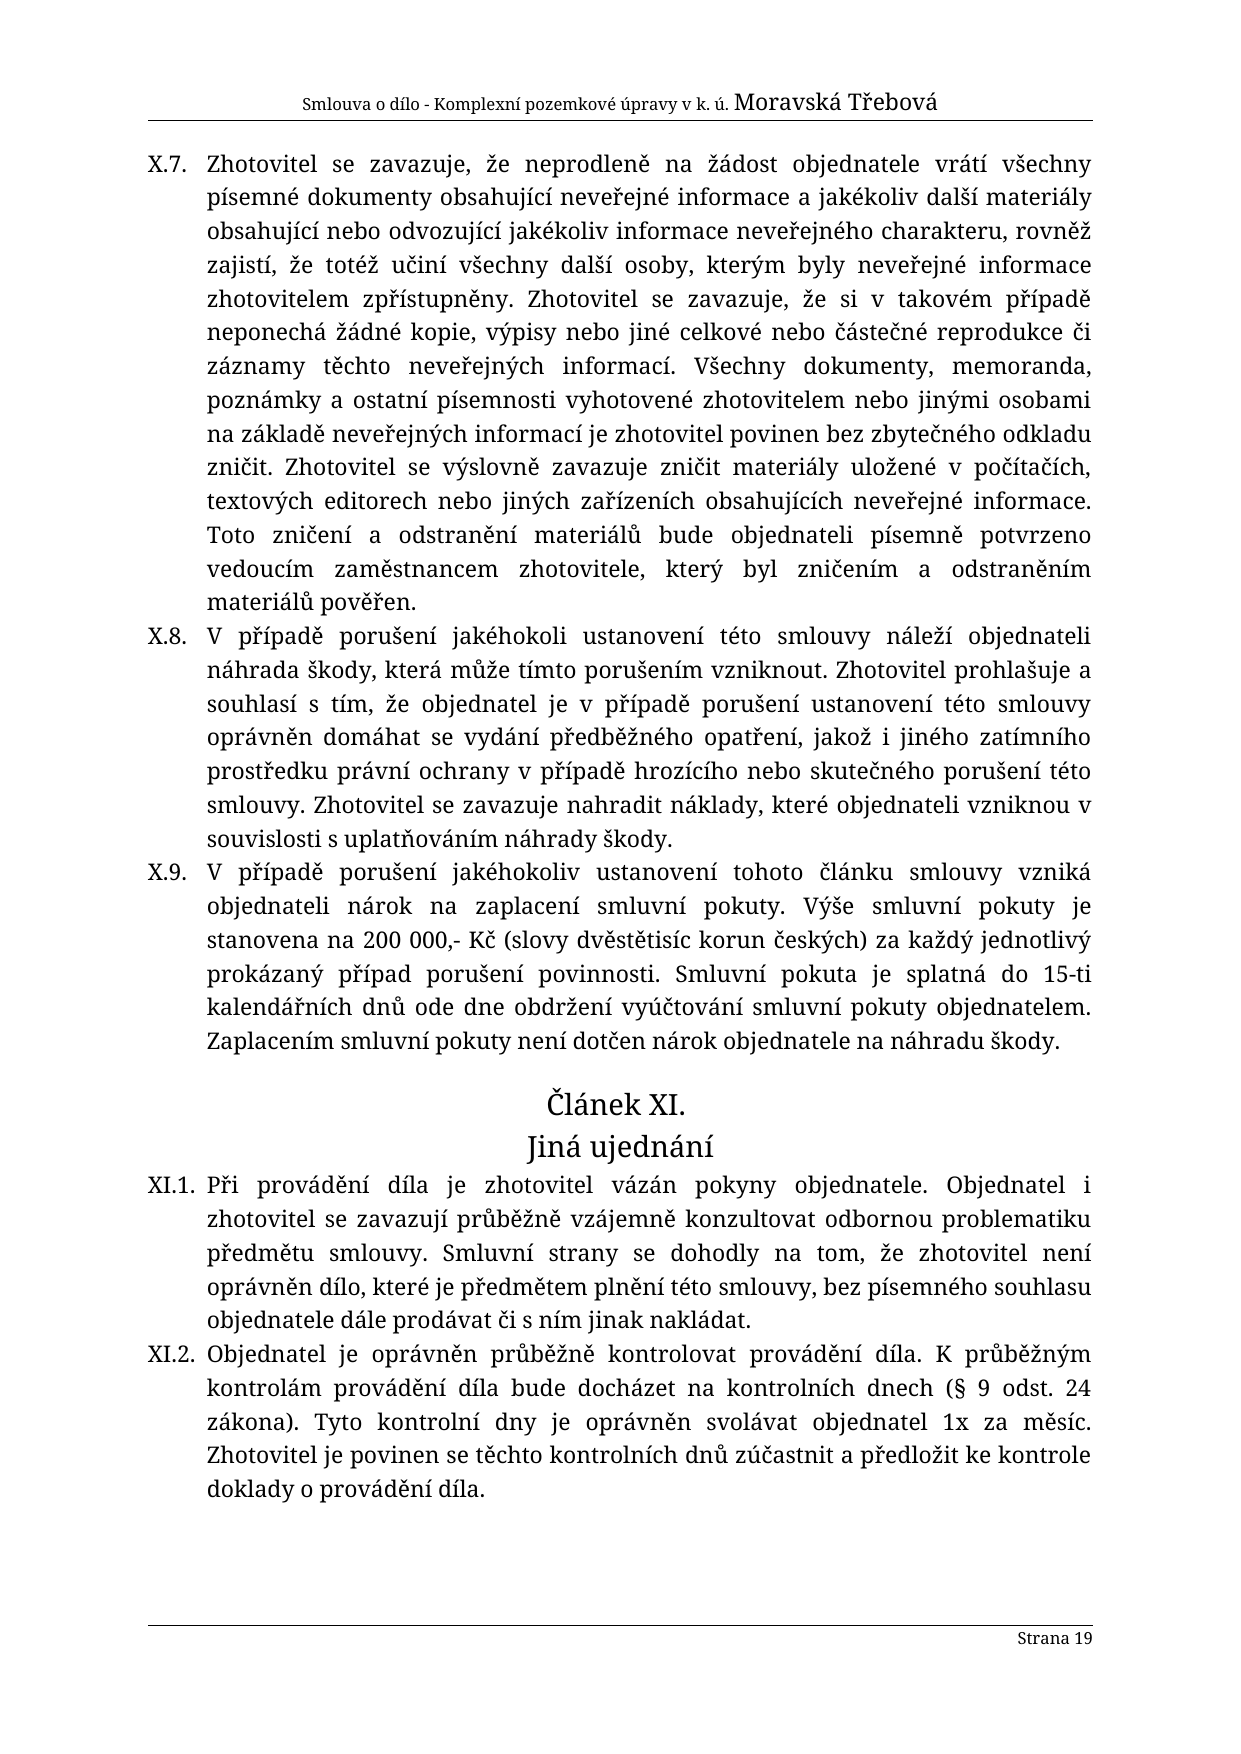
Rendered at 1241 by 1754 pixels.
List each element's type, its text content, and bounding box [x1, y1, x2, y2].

subtitle Jiná ujednání [148, 1084, 1093, 1166]
list Při provádění díla je zhotovitel vázán pokyny objednatele. Objednatel i zhotovitel se zavazují průběžně vzájemně konzultovat odbornou problematiku předmětu smlouvy. Smluvní strany se dohodly na tom, že zhotovitel není oprávněn dílo, které je předmětem plnění této smlouvy, bez písemného souhlasu objednatele dále prodávat či s ním jinak nakládat. [148, 1169, 1093, 1336]
list Zhotovitel se zavazuje, že neprodleně na žádost objednatele vrátí všechny písemné dokumenty obsahující neveřejné informace a jakékoliv další materiály obsahující nebo odvozující jakékoliv informace neveřejného charakteru, rovněž zajistí, že totéž učiní všechny další osoby, kterým byly neveřejné informace zhotovitelem zpřístupněny. Zhotovitel se zavazuje, že si v takovém případě neponechá žádné kopie, výpisy nebo jiné celkové nebo částečné reprodukce či záznamy těchto neveřejných informací. Všechny dokumenty, memoranda, poznámky a ostatní písemnosti vyhotovené zhotovitelem nebo jinými osobami na základě neveřejných informací je zhotovitel povinen bez zbytečného odkladu zničit. Zhotovitel se výslovně zavazuje zničit materiály uložené v počítačích, textových editorech nebo jiných zařízeních obsahujících neveřejné informace. Toto zničení a odstranění materiálů bude objednateli písemně potvrzeno vedoucím zaměstnancem zhotovitele, který byl zničením a odstraněním materiálů pověřen. [148, 148, 1093, 618]
list Objednatel je oprávněn průběžně kontrolovat provádění díla. K průběžným kontrolám provádění díla bude docházet na kontrolních dnech (§ 9 odst. 24 zákona). Tyto kontrolní dny je oprávněn svolávat objednatel 1x za měsíc. Zhotovitel je povinen se těchto kontrolních dnů zúčastnit a předložit ke kontrole doklady o provádění díla. [148, 1338, 1093, 1504]
list V případě porušení jakéhokoli ustanovení této smlouvy náleží objednateli náhrada škody, která může tímto porušením vzniknout. Zhotovitel prohlašuje a souhlasí s tím, že objednatel je v případě porušení ustanovení této smlouvy oprávněn domáhat se vydání předběžného opatření, jakož i jiného zatímního prostředku právní ochrany v případě hrozícího nebo skutečného porušení této smlouvy. Zhotovitel se zavazuje nahradit náklady, které objednateli vzniknou v souvislosti s uplatňováním náhrady škody. [148, 620, 1093, 854]
list V případě porušení jakéhokoliv ustanovení tohoto článku smlouvy vzniká objednateli nárok na zaplacení smluvní pokuty. Výše smluvní pokuty je stanovena na 200 000,- Kč (slovy dvěstětisíc korun českých) za každý jednotlivý prokázaný případ porušení povinnosti. Smluvní pokuta je splatná do 15-ti kalendářních dnů ode dne obdržení vyúčtování smluvní pokuty objednatelem. Zaplacením smluvní pokuty není dotčen nárok objednatele na náhradu škody. [148, 856, 1093, 1056]
